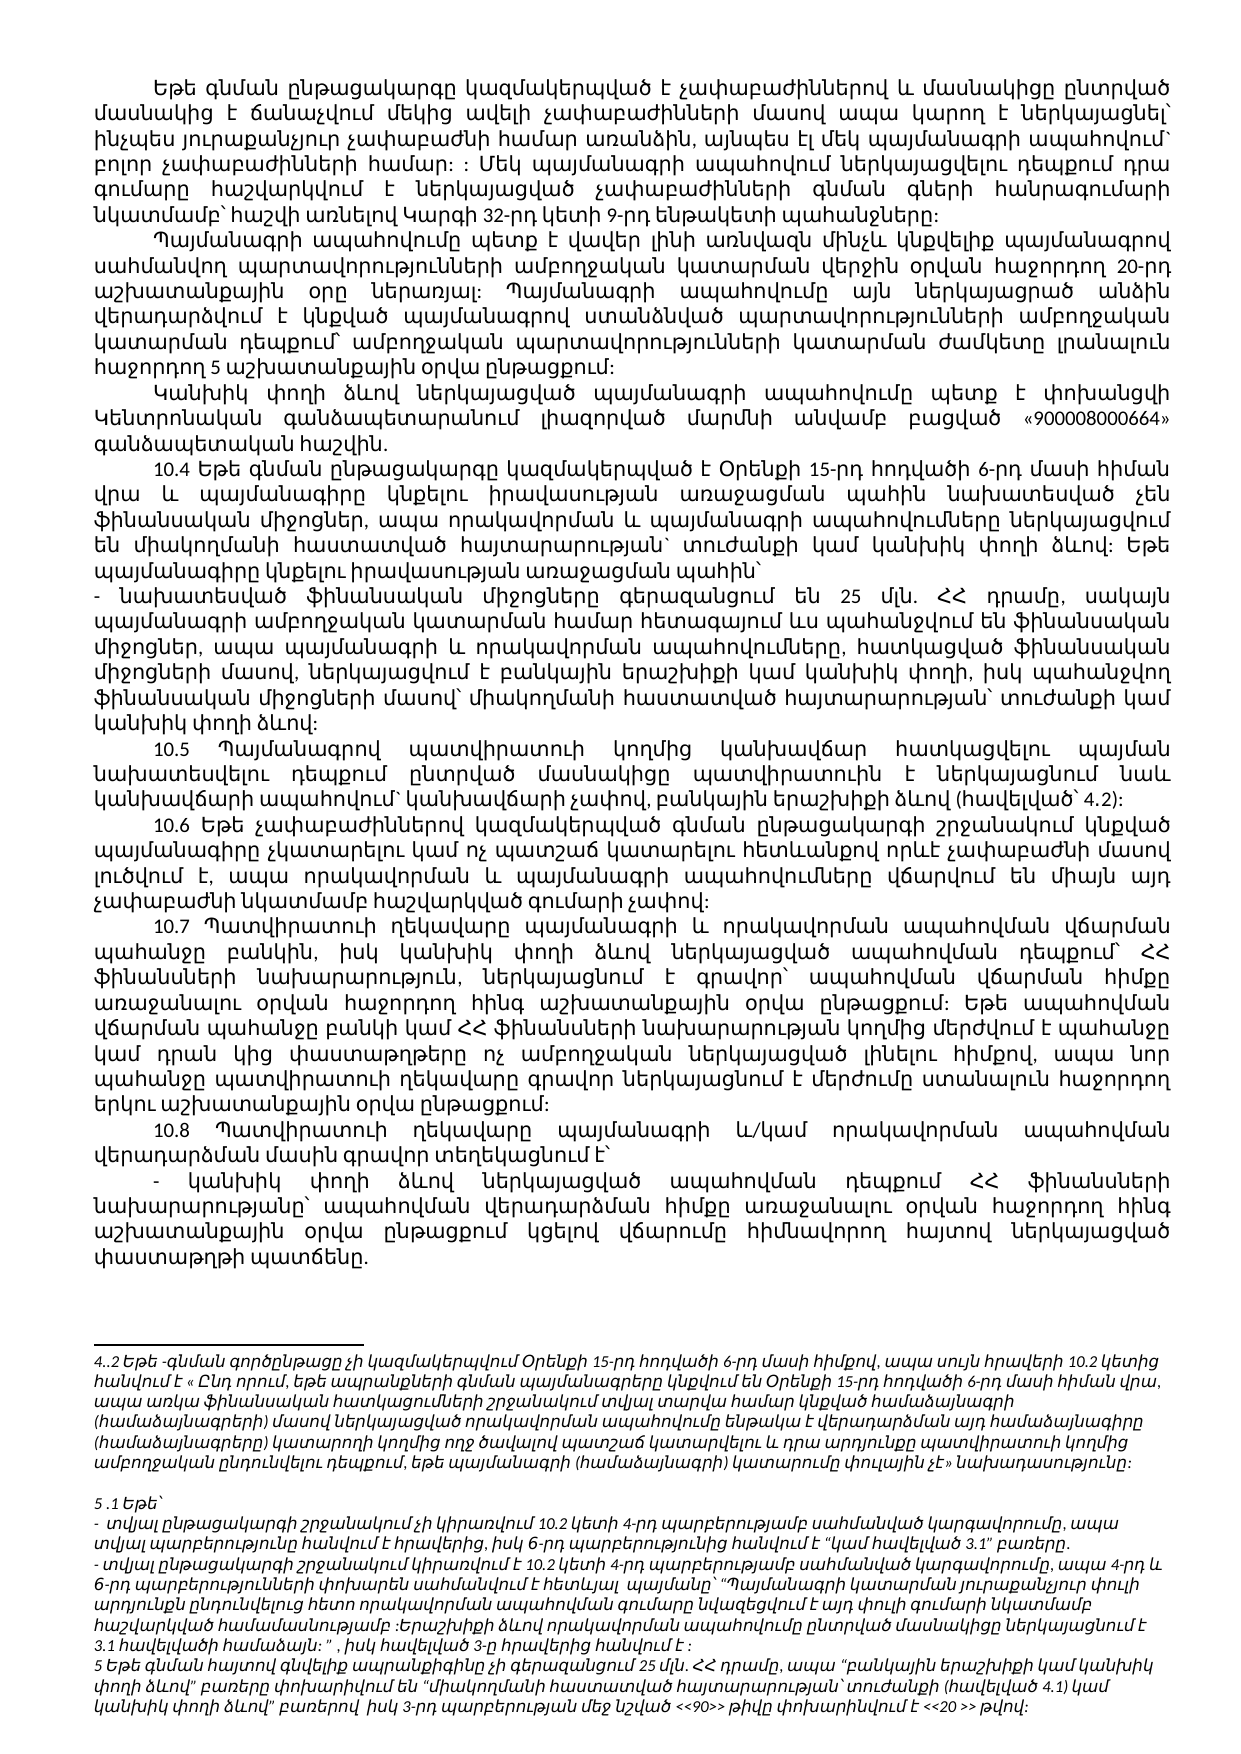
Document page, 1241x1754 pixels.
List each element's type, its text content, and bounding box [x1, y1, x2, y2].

text - կանխիկ փողի ձևով ներկայացված ապահովման դեպքում ՀՀ ֆինանսների նախարարությանը՝ ապահովման վերադարձման հիմքը առաջանալու օրվան հաջորդող հինգ աշխատանքային օրվա ընթացքում կցելով վճարումը հիմնավորող հայտով ներկայացված փաստաթղթի պատճենը. [94, 1168, 1171, 1269]
text 10.7 Պատվիրատուի ղեկավարը պայմանագրի և որակավորման ապահովման վճարման պահանջը բանկին, իսկ կանխիկ փողի ձևով ներկայացված ապահովման դեպքում՝ ՀՀ ֆինանսների նախարարություն, ներկայացնում է գրավոր՝ ապահովման վճարման հիմքը առաջանալու օրվան հաջորդող հինգ աշխատանքային օրվա ընթացքում: Եթե ապահովման վճարման պահանջը բանկի կամ ՀՀ ֆինանսների նախարարության կողմից մերժվում է պահանջը կամ դրան կից փաստաթղթերը ոչ ամբողջական ներկայացված լինելու հիմքով, ապա նոր պահանջը պատվիրատուի ղեկավարը գրավոր ներկայացնում է մերժումը ստանալուն հաջորդող երկու աշխատանքային օրվա ընթացքում: [94, 914, 1171, 1117]
text 10.4 Եթե գնման ընթացակարգը կազմակերպված է Օրենքի 15-րդ հոդվածի 6-րդ մասի հիման վրա և պայմանագիրը կնքելու իրավասության առաջացման պահին նախատեսված չեն ֆինանսական միջոցներ, ապա որակավորման և պայմանագրի ապահովումները ներկայացվում են միակողմանի հաստատված հայտարարության` տուժանքի կամ կանխիկ փողի ձևով: Եթե պայմանագիրը կնքելու իրավասության առաջացման պահին՝ [94, 456, 1171, 583]
text Պայմանագրի ապահովումը պետք է վավեր լինի առնվազն մինչև կնքվելիք պայմանագրով սահմանվող պարտավորությունների ամբողջական կատարման վերջին օրվան հաջորդող 20-րդ աշխատանքային օրը ներառյալ: Պայմանագրի ապահովումը այն ներկայացրած անձին վերադարձվում է կնքված պայմանագրով ստանձնված պարտավորությունների ամբողջական կատարման դեպքում՝ ամբողջական պարտավորությունների կատարման ժամկետը լրանալուն հաջորդող 5 աշխատանքային օրվա ընթացքում: [94, 227, 1171, 380]
text 10.5 Պայմանագրով պատվիրատուի կողմից կանխավճար հատկացվելու պայման նախատեսվելու դեպքում ընտրված մասնակիցը պատվիրատուին է ներկայացնում նաև կանխավճարի ապահովում` կանխավճարի չափով, բանկային երաշխիքի ձևով (հավելված՝ 4․2): [94, 736, 1171, 812]
text 10.8 Պատվիրատուի ղեկավարը պայմանագրի և/կամ որակավորման ապահովման վերադարձման մասին գրավոր տեղեկացնում է՝ [94, 1117, 1171, 1168]
text 10.6 Եթե չափաբաժիններով կազմակերպված գնման ընթացակարգի շրջանակում կնքված պայմանագիրը չկատարելու կամ ոչ պատշաճ կատարելու հետևանքով որևէ չափաբաժնի մասով լուծվում է, ապա որակավորման և պայմանագրի ապահովումները վճարվում են միայն այդ չափաբաժնի նկատմամբ հաշվարկված գումարի չափով: [94, 812, 1171, 914]
text Եթե գնման ընթացակարգը կազմակերպված է չափաբաժիններով և մասնակիցը ընտրված մասնակից է ճանաչվում մեկից ավելի չափաբաժինների մասով ապա կարող է ներկայացնել՝ ինչպես յուրաքանչյուր չափաբաժնի համար առանձին, այնպես էլ մեկ պայմանագրի ապահովում` բոլոր չափաբաժինների համար: : Մեկ պայմանագրի ապահովում ներկայացվելու դեպքում դրա գումարը հաշվարկվում է ներկայացված չափաբաժինների գնման գների հանրագումարի նկատմամբ՝ հաշվի առնելով Կարգի 32-րդ կետի 9-րդ ենթակետի պահանջները: [94, 75, 1171, 227]
text Կանխիկ փողի ձևով ներկայացված պայմանագրի ապահովումը պետք է փոխանցվի Կենտրոնական գանձապետարանում լիազորված մարմնի անվամբ բացված «900008000664» գանձապետական հաշվին. [94, 380, 1171, 456]
text - նախատեսված ֆինանսական միջոցները գերազանցում են 25 մլն. ՀՀ դրամը, սակայն պայմանագրի ամբողջական կատարման համար հետագայում ևս պահանջվում են ֆինանսական միջոցներ, ապա պայմանագրի և որակավորման ապահովումները, հատկացված ֆինանսական միջոցների մասով, ներկայացվում է բանկային երաշխիքի կամ կանխիկ փողի, իսկ պահանջվող ֆինանսական միջոցների մասով՝ միակողմանի հաստատված հայտարարության՝ տուժանքի կամ կանխիկ փողի ձևով: [94, 583, 1171, 736]
